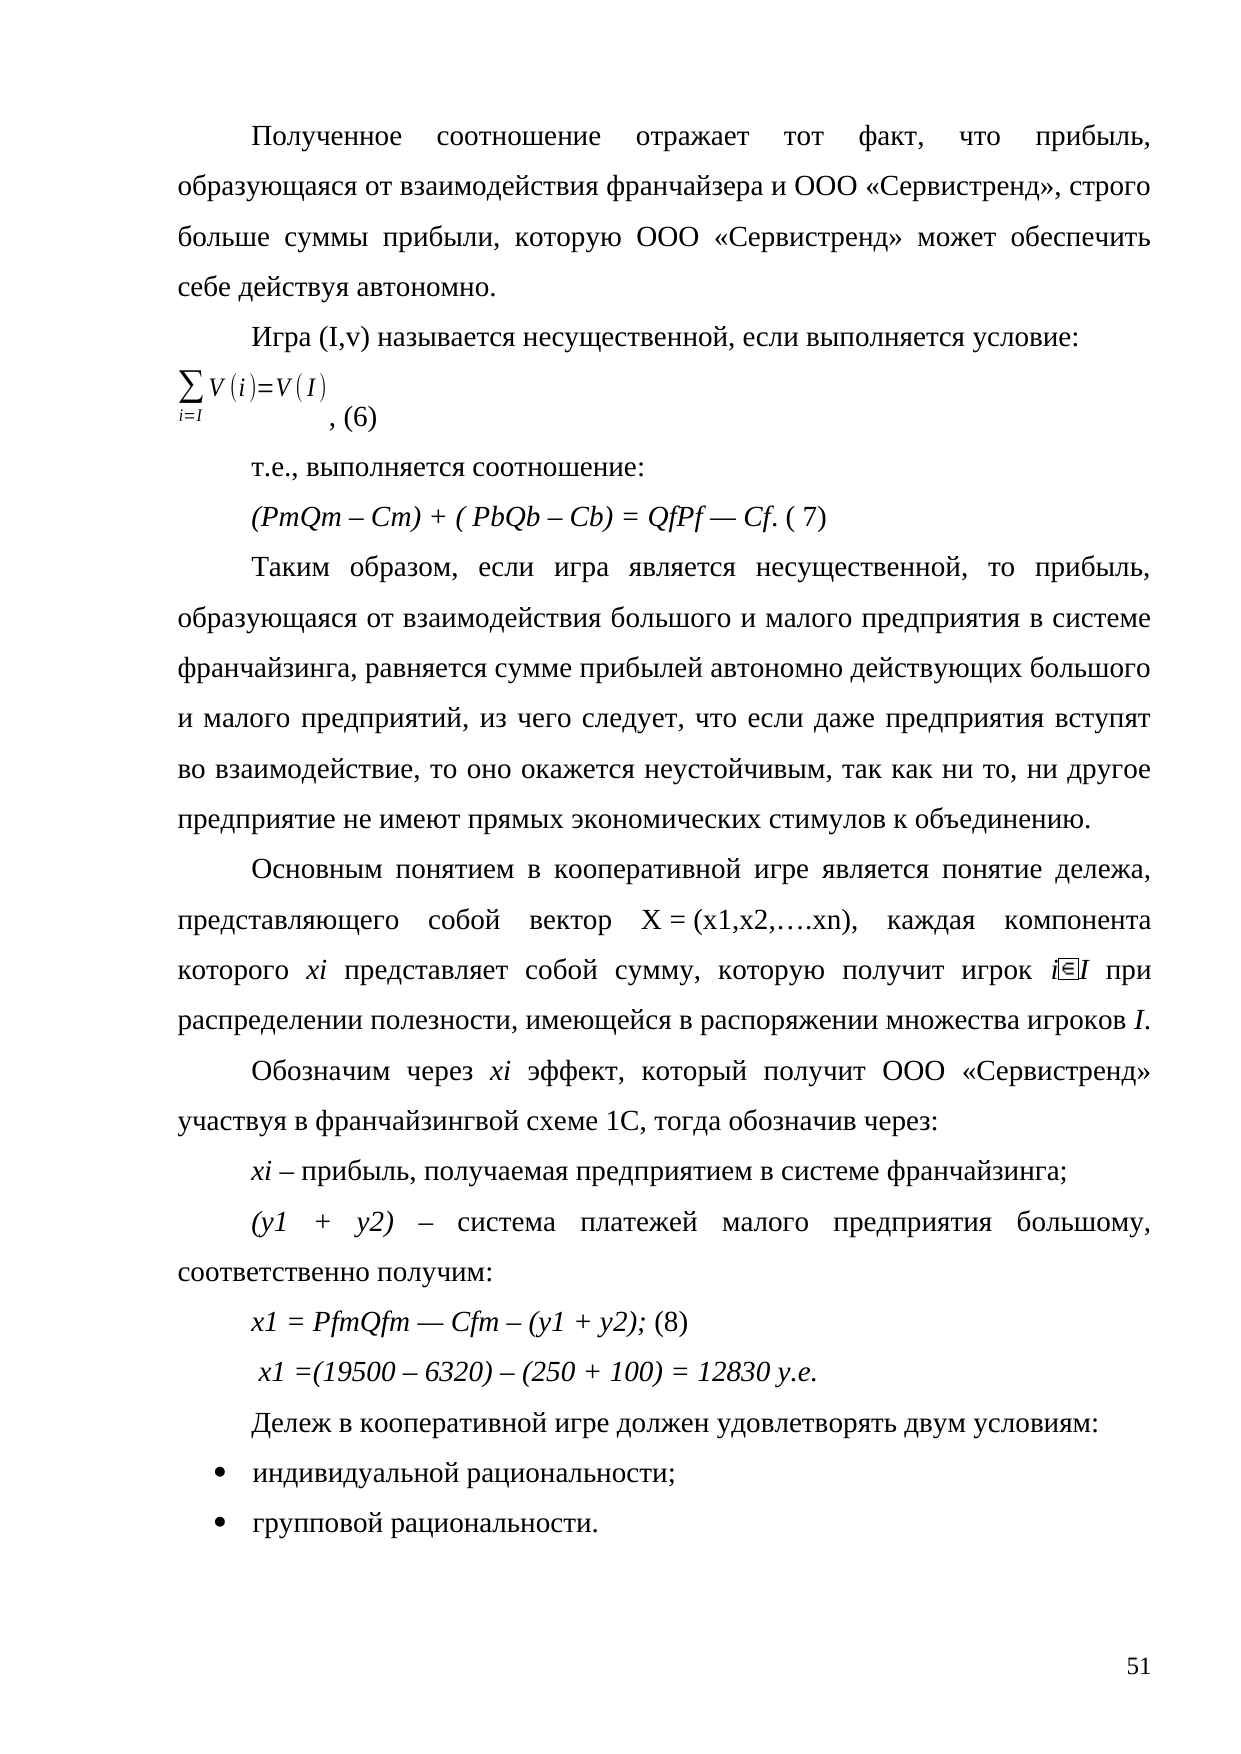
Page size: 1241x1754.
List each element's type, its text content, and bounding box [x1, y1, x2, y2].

text т.е., выполняется соотношение: [177, 449, 1152, 482]
text хi – прибыль, получаемая предприятием в системе франчайзинга; [177, 1153, 1152, 1187]
text , (6) [177, 370, 1152, 432]
text Полученное соотношение отражает тот факт, что прибыль, образующаяся от взаимодействия франчайзера и ООО «Сервистренд», строго больше суммы прибыли, которую ООО «Сервистренд» может обеспечить себе действуя автономно. [177, 118, 1152, 303]
text х1 =(19500 – 6320) – (250 + 100) = 12830 у.е. [177, 1354, 1152, 1388]
text Основным понятием в кооперативной игре является понятие дележа, представляющего собой вектор Х = (х1,х2,….хn), каждая компонента которого хi представляет собой сумму, которую получит игрок iI при распределении полезности, имеющейся в распоряжении множества игроков I. [177, 851, 1152, 1036]
list индивидуальной рациональности; [215, 1455, 1152, 1489]
picture [1059, 959, 1078, 979]
text х1 = PfmQfm — Cfm – (у1 + у2); (8) [177, 1304, 1152, 1338]
text (PmQm – Cm) + ( PbQb – Cb) = QfPf — Cf. ( 7) [177, 499, 1152, 533]
list групповой рациональности. [215, 1506, 1152, 1539]
text Дележ в кооперативной игре должен удовлетворять двум условиям: [177, 1405, 1152, 1438]
text Обозначим через xi эффект, который получит ООО «Сервистренд» участвуя в франчайзингвой схеме 1С, тогда обозначив через: [177, 1053, 1152, 1137]
text Игра (I,v) называется несущественной, если выполняется условие: [177, 319, 1152, 353]
text (у1 + у2) – система платежей малого предприятия большому, соответственно получим: [177, 1204, 1152, 1287]
text Таким образом, если игра является несущественной, то прибыль, образующаяся от взаимодействия большого и малого предприятия в системе франчайзинга, равняется сумме прибылей автономно действующих большого и малого предприятий, из чего следует, что если даже предприятия вступят во взаимодействие, то оно окажется неустойчивым, так как ни то, ни другое предприятие не имеют прямых экономических стимулов к объединению. [177, 549, 1152, 835]
